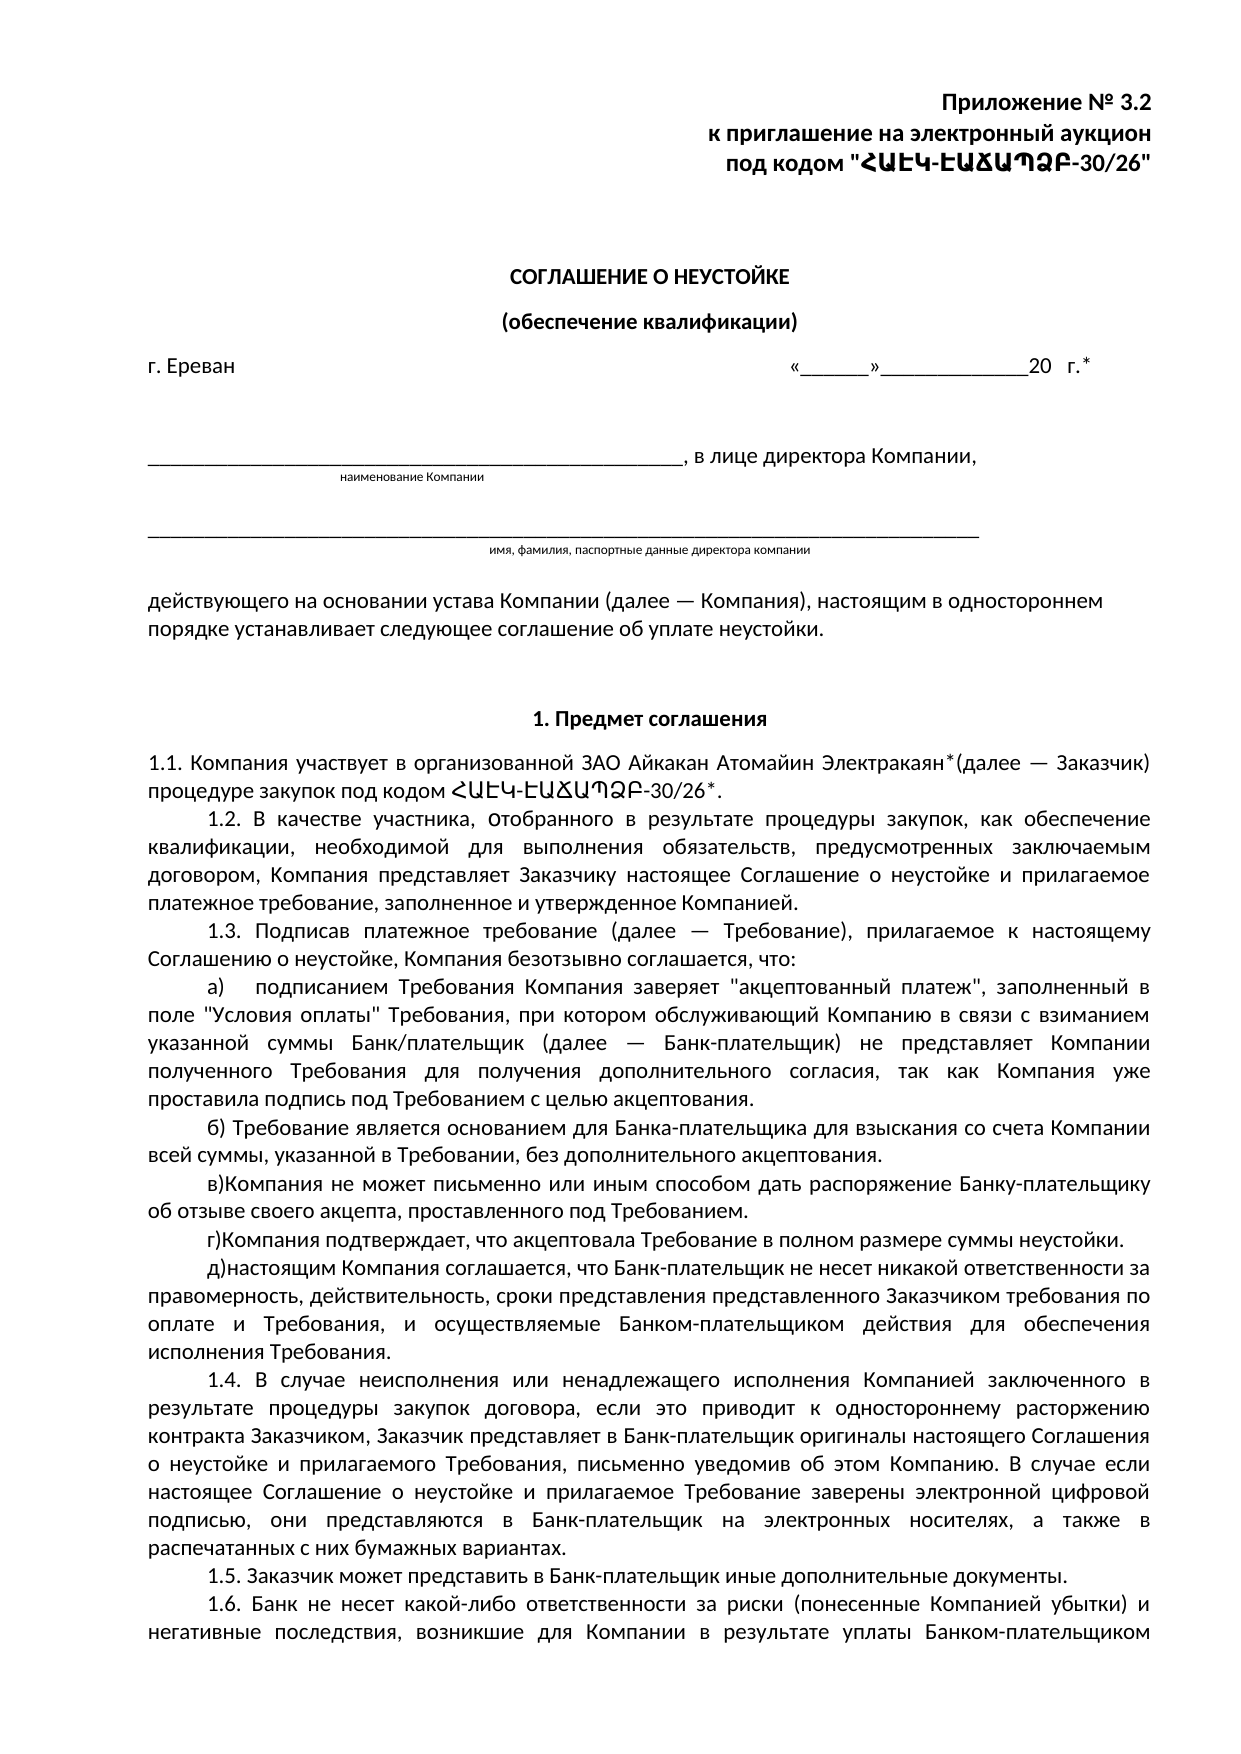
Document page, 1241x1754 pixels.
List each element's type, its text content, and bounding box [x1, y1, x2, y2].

text порядке устанавливает следующее соглашение об уплате неустойки. [148, 614, 1152, 642]
text 1.4. В случае неисполнения или ненадлежащего исполнения Компанией заключенного в результате процедуры закупок договора, если это приводит к одностороннему расторжению контракта Заказчиком, Заказчик представляет в Банк-плательщик оригиналы настоящего Соглашения о неустойке и прилагаемого Требования, письменно уведомив об этом Компанию. В случае если настоящее Соглашение о неустойке и прилагаемое Требование заверены электронной цифровой подписью, они представляются в Банк-плательщик на электронных носителях, а также в распечатанных с них бумажных вариантах. [148, 1365, 1152, 1561]
text г)Компания подтверждает, что акцептовала Требование в полном размере суммы неустойки. [148, 1225, 1152, 1253]
text наименование Компании [340, 469, 1152, 497]
text Приложение № 3.2 [148, 86, 1152, 117]
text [148, 1589, 1152, 1645]
text к приглашение на электронный аукцион [177, 117, 1152, 147]
text 1.1. Компания участвует в организованной ЗАО Айкакан Атомайин Электракаян*(далее — Заказчик) процедуре закупок под кодом ՀԱԷԿ-ԷԱՃԱՊՁԲ-30/26*. [148, 748, 1152, 804]
text в)Компания не может письменно или иным способом дать распоряжение Банку-плательщику об отзыве своего акцепта, проставленного под Требованием. [148, 1169, 1152, 1225]
text имя, фамилия, паспортные данные директора компании [148, 542, 1152, 569]
text 1.5. Заказчик может представить в Банк-плательщик иные дополнительные документы. [148, 1561, 1152, 1589]
text под кодом "ՀԱԷԿ-ԷԱՃԱՊՁԲ-30/26" [177, 147, 1152, 178]
text б) Требование является основанием для Банка-плательщика для взыскания со счета Компании всей суммы, указанной в Требовании, без дополнительного акцептования. [148, 1113, 1152, 1169]
table_header «______»_____________20 г.* [635, 351, 1104, 396]
text 1. Предмет соглашения [148, 704, 1152, 732]
text 1.3. Подписав платежное требование (далее — Требование), прилагаемое к настоящему Соглашению о неустойке, Компания безотзывно соглашается, что: [148, 916, 1152, 972]
text СОГЛАШЕНИЕ О НЕУСТОЙКЕ [148, 262, 1152, 290]
text (обеспечение квалификации) [148, 307, 1152, 335]
text _______________________________________________, в лице директора Компании, [148, 441, 1152, 469]
table_header г. Ереван [136, 351, 635, 396]
text _________________________________________________________________________ [148, 513, 1152, 542]
text а) подписанием Требования Компания заверяет "акцептованный платеж", заполненный в поле "Условия оплаты" Требования, при котором обслуживающий Компанию в связи с взиманием указанной суммы Банк/плательщик (далее — Банк-плательщик) не представляет Компании полученного Требования для получения дополнительного согласия, так как Компания уже проставила подпись под Требованием с целью акцептования. [148, 972, 1152, 1113]
text действующего на основании устава Компании (далее — Компания), настоящим в одностороннем [148, 586, 1152, 614]
text 1.2. В качестве участника, օтобранного в результате процедуры закупок, как обеспечение квалификации, необходимой для выполнения обязательств, предусмотренных заключаемым договором, Kомпания представляет Заказчику настоящее Соглашение о неустойке и прилагаемое платежное требование, заполненное и утвержденное Компанией. [148, 804, 1152, 916]
text д)настоящим Компания соглашается, что Банк-плательщик не несет никакой ответственности за правомерность, действительность, сроки представления представленного Заказчиком требования по оплате и Требования, и осуществляемые Банком-плательщиком действия для обеспечения исполнения Требования. [148, 1253, 1152, 1365]
